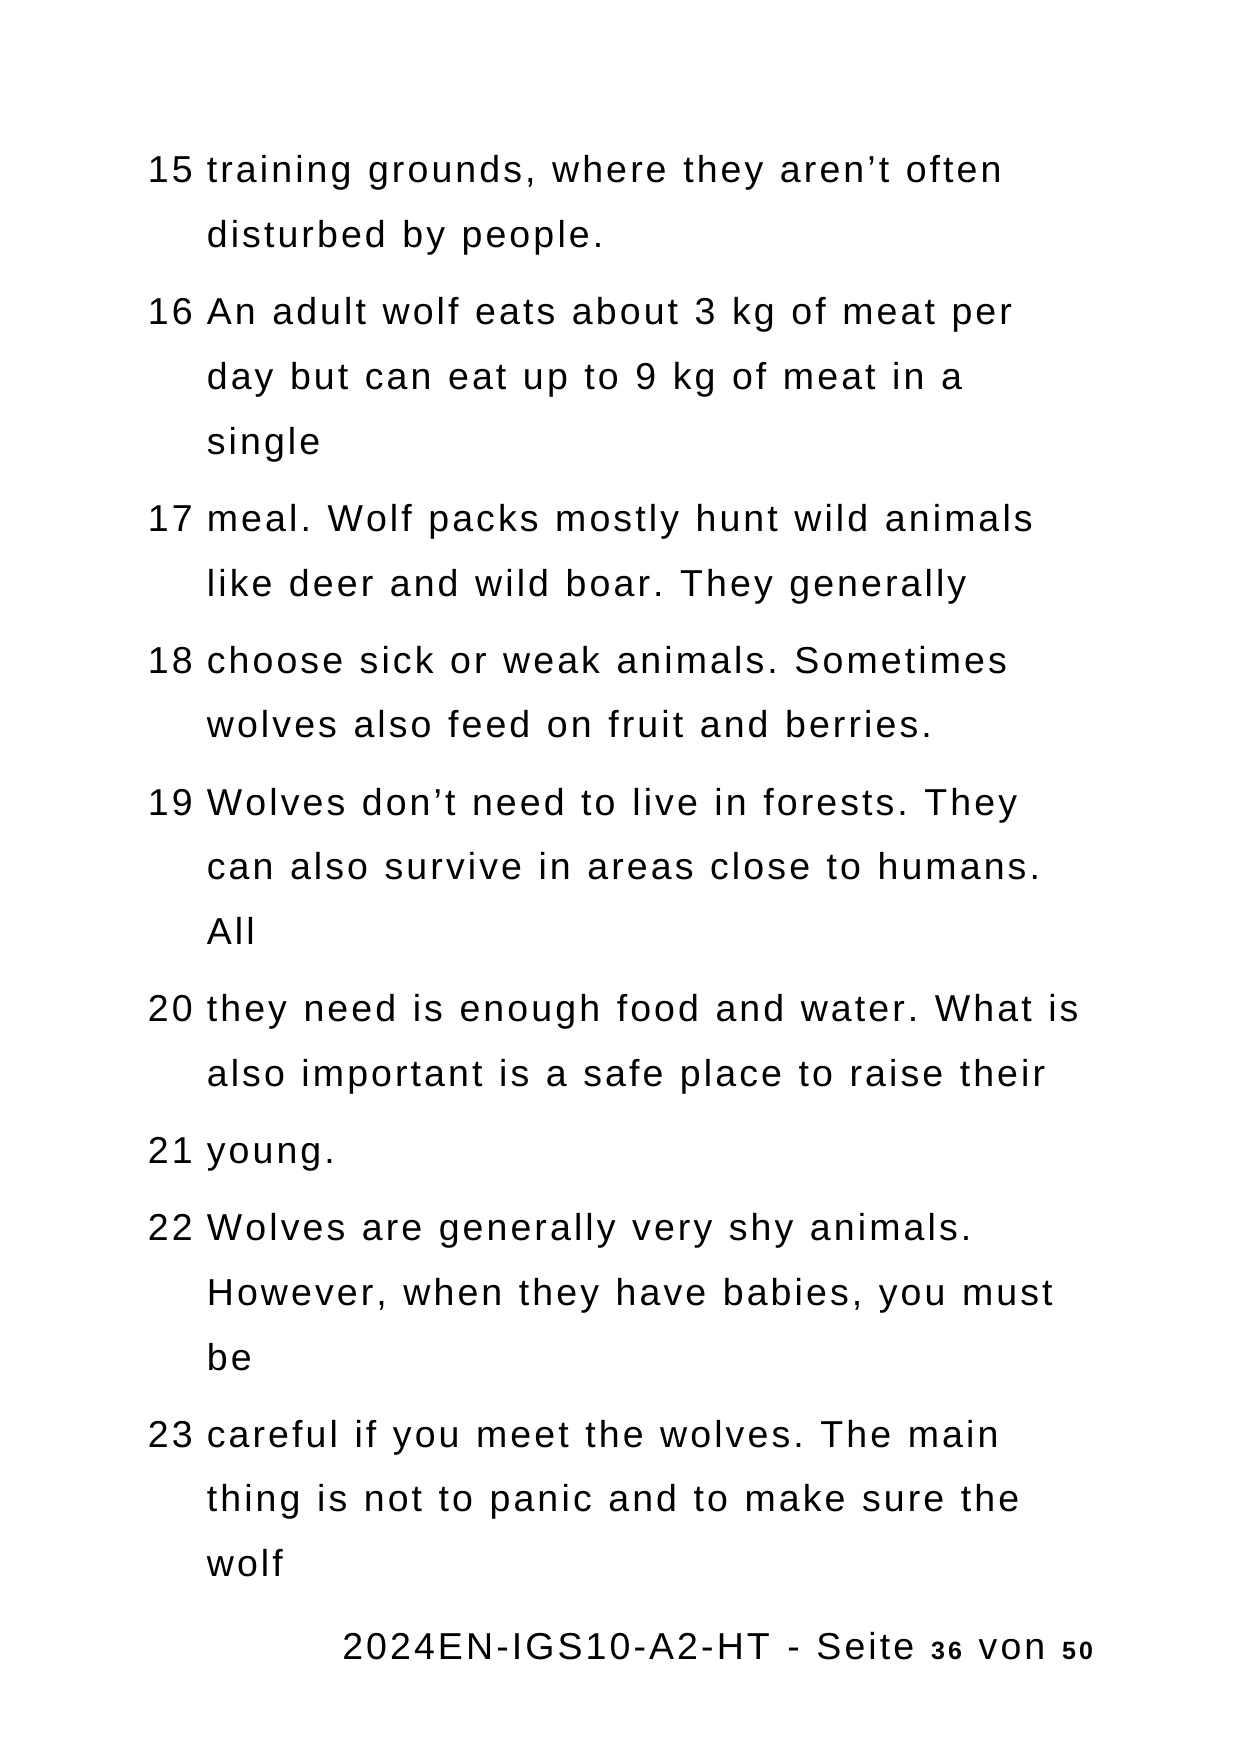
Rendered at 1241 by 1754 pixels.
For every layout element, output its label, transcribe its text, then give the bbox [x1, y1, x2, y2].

list 16 An adult wolf eats about 3 kg of meat per day but can eat up to 9 kg of meat in a single [148, 289, 1093, 462]
list 18 choose sick or weak animals. Sometimes wolves also feed on fruit and berries. [148, 638, 1093, 746]
list 19 Wolves don’t need to live in forests. They can also survive in areas close to humans. All [148, 780, 1093, 952]
list 15 training grounds, where they aren’t often disturbed by people. [148, 148, 1093, 255]
list 23 careful if you meet the wolves. The main thing is not to panic and to make sure the wolf [148, 1412, 1093, 1584]
list 17 meal. Wolf packs mostly hunt wild animals like deer and wild boar. They generally [148, 496, 1093, 604]
list 21 young. [148, 1128, 1093, 1171]
list 22 Wolves are generally very shy animals. However, when they have babies, you must be [148, 1205, 1093, 1378]
list 20 they need is enough food and water. What is also important is a safe place to raise their [148, 986, 1093, 1094]
